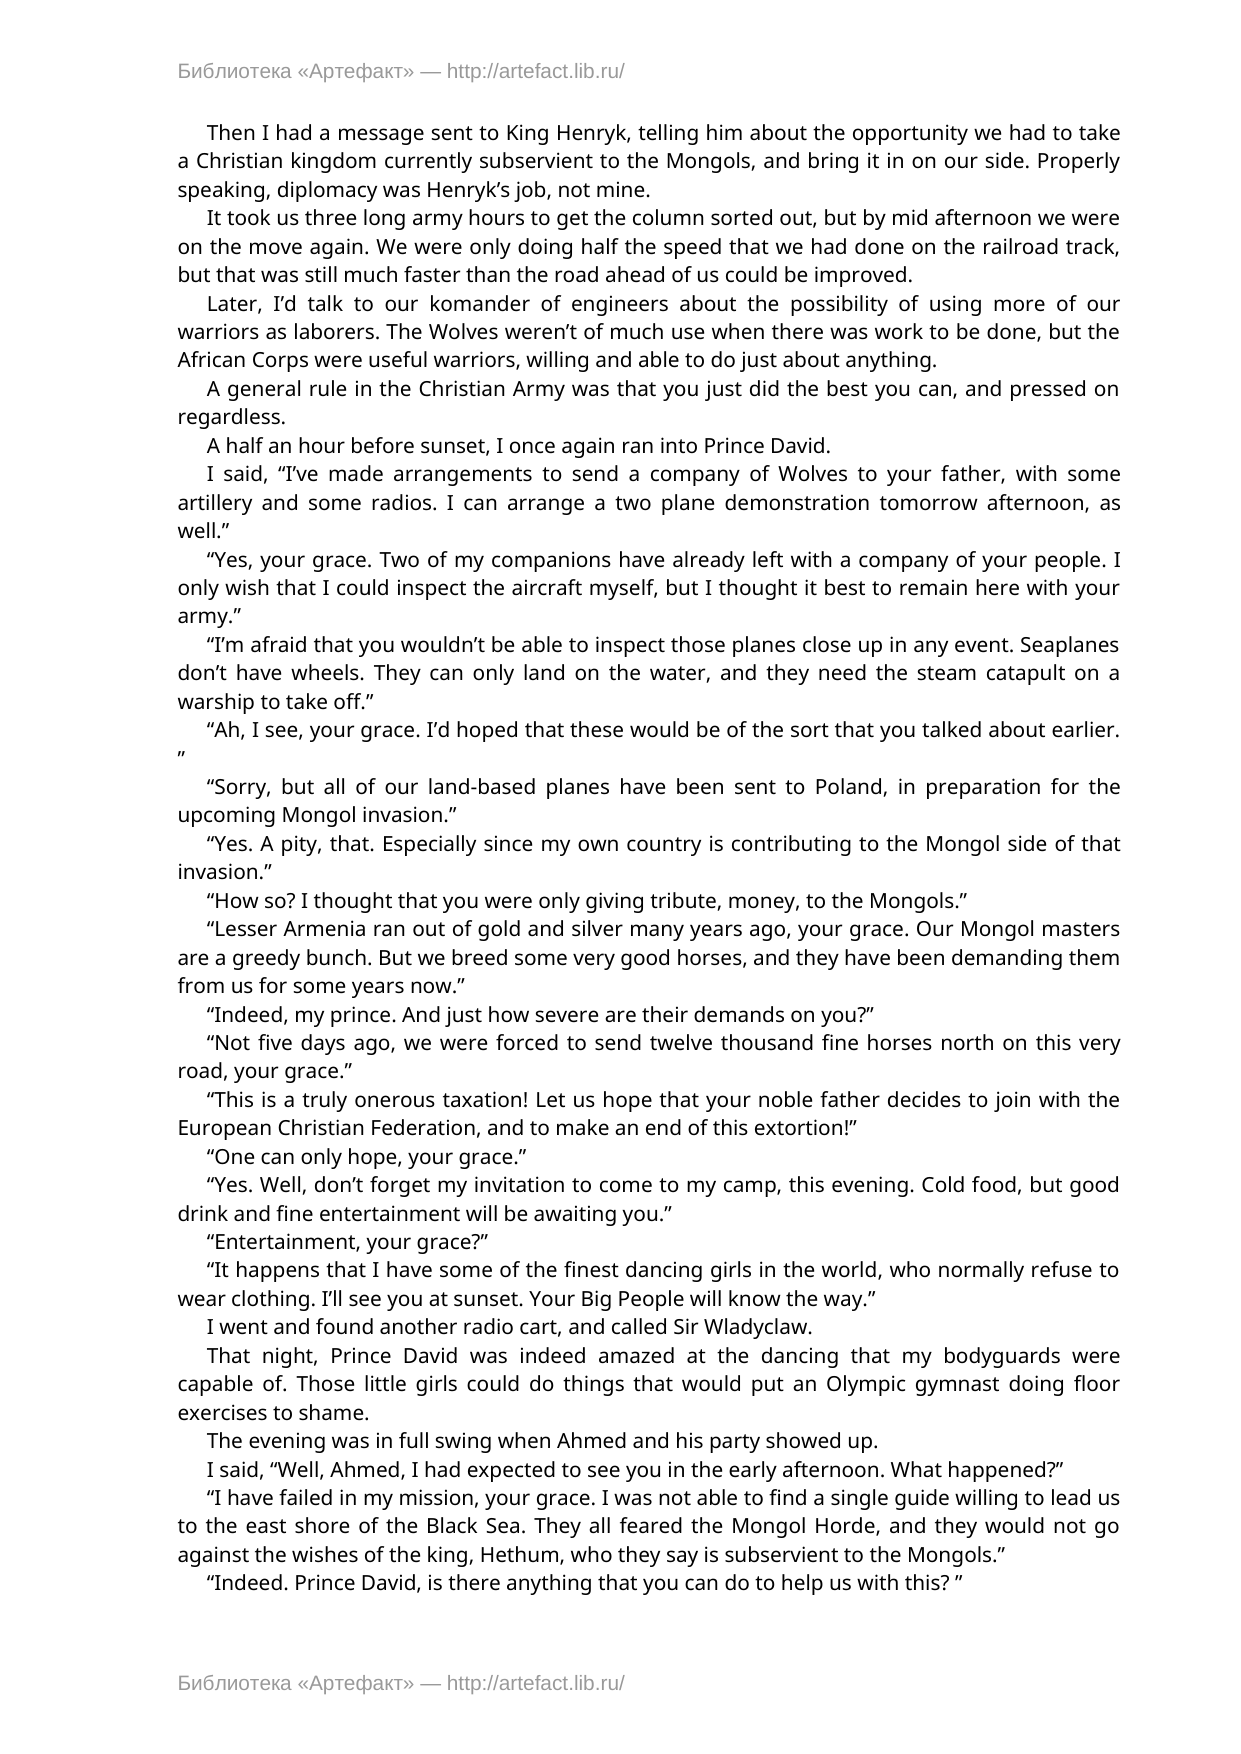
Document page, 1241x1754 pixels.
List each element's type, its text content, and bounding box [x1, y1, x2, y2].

text “Yes, your grace. Two of my companions have already left with a company of your people. I only wish that I could inspect the aircraft myself, but I thought it best to remain here with your army.” [177, 545, 1122, 630]
text That night, Prince David was indeed amazed at the dancing that my bodyguards were capable of. Those little girls could do things that would put an Olympic gymnast doing floor exercises to shame. [177, 1341, 1122, 1426]
text “This is a truly onerous taxation! Let us hope that your noble father decides to join with the European Christian Federation, and to make an end of this extortion!” [177, 1085, 1122, 1142]
text I went and found another radio cart, and called Sir Wladyclaw. [177, 1312, 1122, 1341]
text Later, I’d talk to our komander of engineers about the possibility of using more of our warriors as laborers. The Wolves weren’t of much use when there was work to be done, but the African Corps were useful warriors, willing and able to do just about anything. [177, 289, 1122, 374]
text “I have failed in my mission, your grace. I was not able to find a single guide willing to lead us to the east shore of the Black Sea. They all feared the Mongol Horde, and they would not go against the wishes of the king, Hethum, who they say is subservient to the Mongols.” [177, 1483, 1122, 1568]
text I said, “Well, Ahmed, I had expected to see you in the early afternoon. What happened?” [177, 1455, 1122, 1483]
text “I’m afraid that you wouldn’t be able to inspect those planes close up in any event. Seaplanes don’t have wheels. They can only land on the water, and they need the steam catapult on a warship to take off.” [177, 630, 1122, 715]
text “How so? I thought that you were only giving tribute, money, to the Mongols.” [177, 886, 1122, 914]
text “Indeed, my prince. And just how severe are their demands on you?” [177, 1000, 1122, 1028]
text A half an hour before sunset, I once again ran into Prince David. [177, 431, 1122, 459]
text I said, “I’ve made arrangements to send a company of Wolves to your father, with some artillery and some radios. I can arrange a two plane demonstration tomorrow afternoon, as well.” [177, 459, 1122, 545]
text “Sorry, but all of our land-based planes have been sent to Poland, in preparation for the upcoming Mongol invasion.” [177, 772, 1122, 829]
text “Yes. Well, don’t forget my invitation to come to my camp, this evening. Cold food, but good drink and fine entertainment will be awaiting you.” [177, 1170, 1122, 1227]
text “Not five days ago, we were forced to send twelve thousand fine horses north on this very road, your grace.” [177, 1028, 1122, 1085]
text “Entertainment, your grace?” [177, 1227, 1122, 1256]
text A general rule in the Christian Army was that you just did the best you can, and pressed on regardless. [177, 374, 1122, 431]
text “Indeed. Prince David, is there anything that you can do to help us with this? ” [177, 1568, 1122, 1597]
text “Lesser Armenia ran out of gold and silver many years ago, your grace. Our Mongol masters are a greedy bunch. But we breed some very good horses, and they have been demanding them from us for some years now.” [177, 914, 1122, 1000]
text “Ah, I see, your grace. I’d hoped that these would be of the sort that you talked about earlier. ” [177, 715, 1122, 772]
text The evening was in full swing when Ahmed and his party showed up. [177, 1426, 1122, 1455]
text “One can only hope, your grace.” [177, 1142, 1122, 1170]
text “Yes. A pity, that. Especially since my own country is contributing to the Mongol side of that invasion.” [177, 829, 1122, 886]
text “It happens that I have some of the finest dancing girls in the world, who normally refuse to wear clothing. I’ll see you at sunset. Your Big People will know the way.” [177, 1256, 1122, 1312]
text Then I had a message sent to King Henryk, telling him about the opportunity we had to take a Christian kingdom currently subservient to the Mongols, and bring it in on our side. Properly speaking, diplomacy was Henryk’s job, not mine. [177, 118, 1122, 203]
text It took us three long army hours to get the column sorted out, but by mid afternoon we were on the move again. We were only doing half the speed that we had done on the railroad track, but that was still much faster than the road ahead of us could be improved. [177, 203, 1122, 289]
